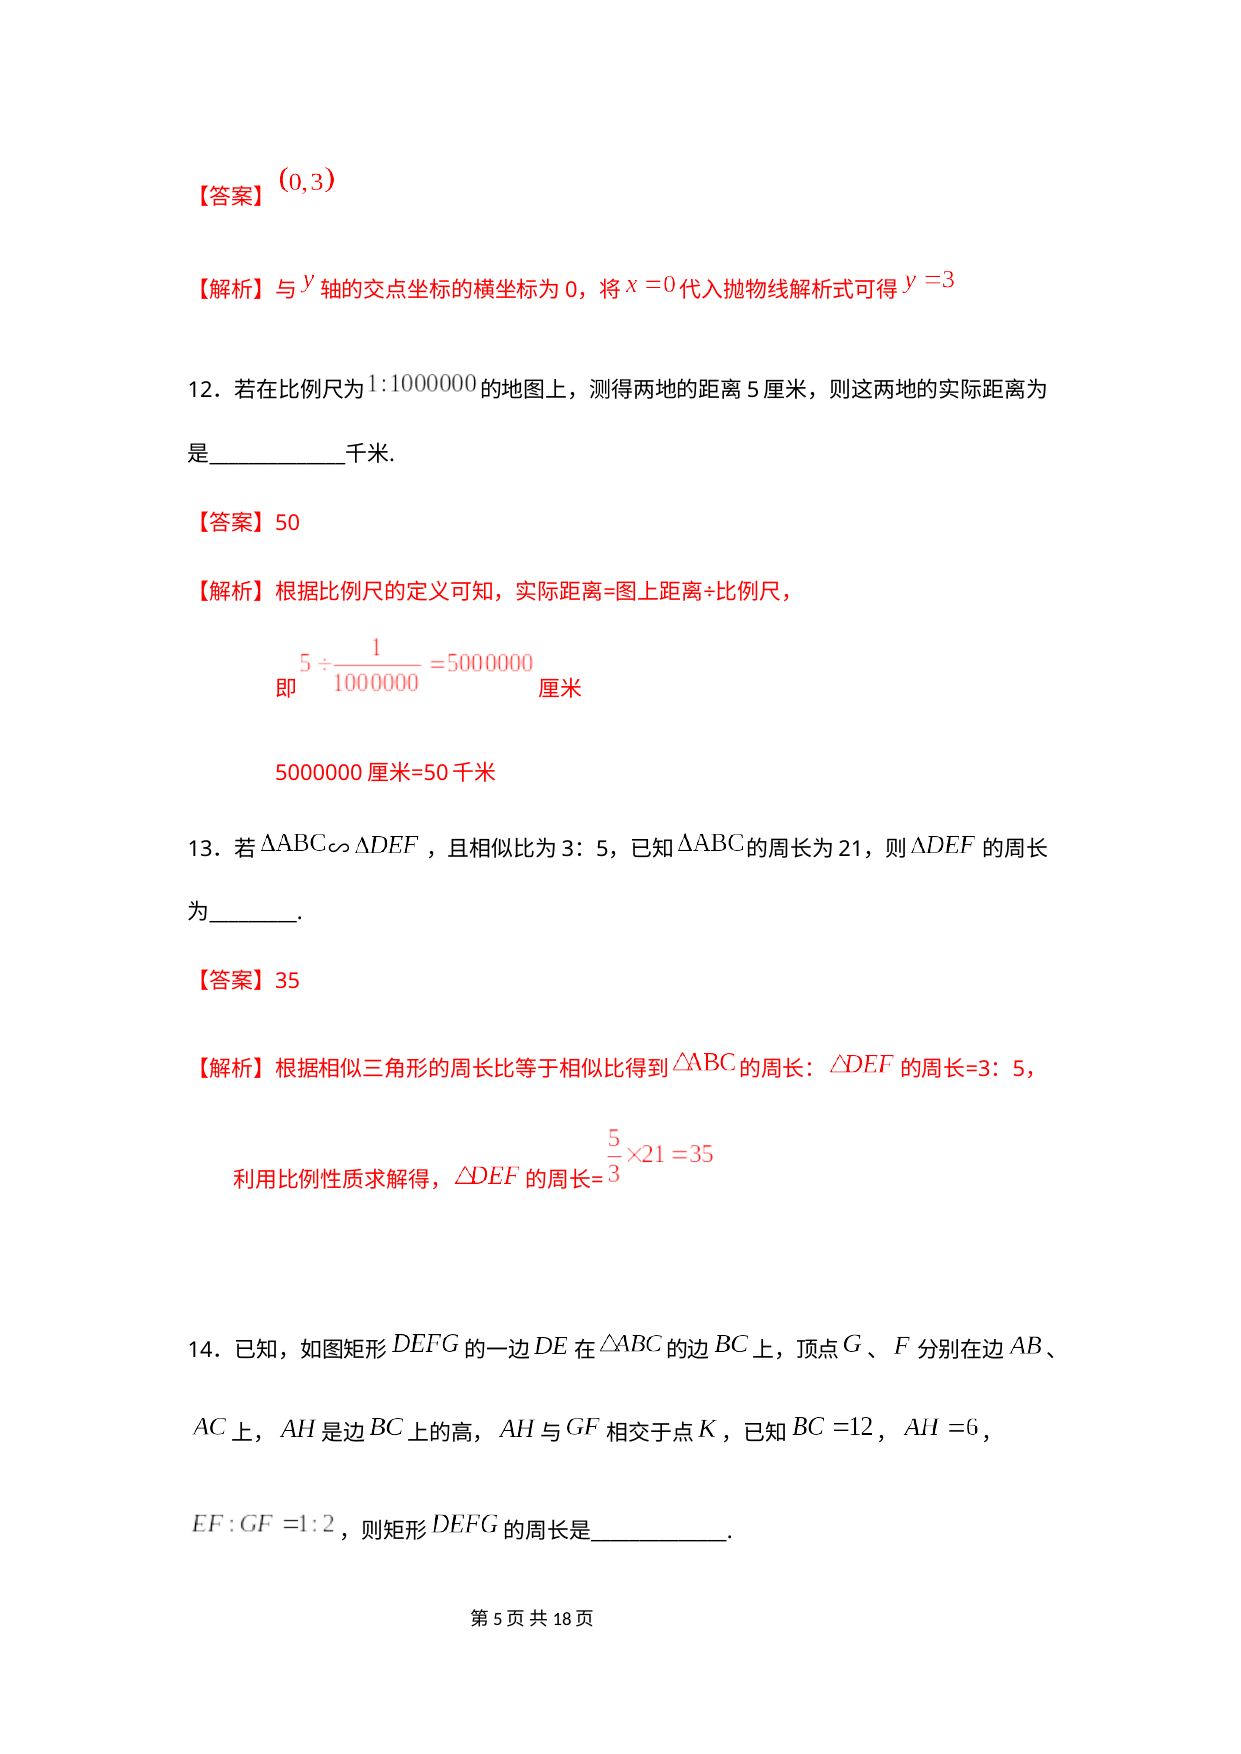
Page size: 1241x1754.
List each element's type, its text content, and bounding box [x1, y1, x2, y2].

text 【答案】50 [187, 504, 1053, 537]
text 13．若∽，且相似比为3：5，已知的周长为21，则的周长为_________. [187, 813, 1053, 926]
text 【答案】35 [187, 963, 1053, 996]
text 【解析】与轴的交点坐标的横坐标为0，将代入抛物线解析式可得 [187, 263, 1053, 328]
text 【解析】根据相似三角形的周长比等于相似比得到的周长：的周长=3：5， [187, 1032, 1053, 1097]
text 利用比例性质求解得，的周长= [187, 1123, 1053, 1220]
text 【解析】根据比例尺的定义可知，实际距离=图上距离÷比例尺， [187, 573, 1053, 606]
text 即厘米 [187, 632, 1053, 729]
text 【答案】 [187, 162, 1053, 227]
list 已知，如图矩形的一边在的边上，顶点、分别在边、上，是边上的高，与相交于点，已知，，，则矩形的周长是______________. [187, 1314, 1053, 1574]
text 5000000厘米=50千米 [187, 754, 1053, 787]
text 12．若在比例尺为的地图上，测得两地的距离5厘米，则这两地的实际距离为是______________千米. [187, 354, 1053, 468]
